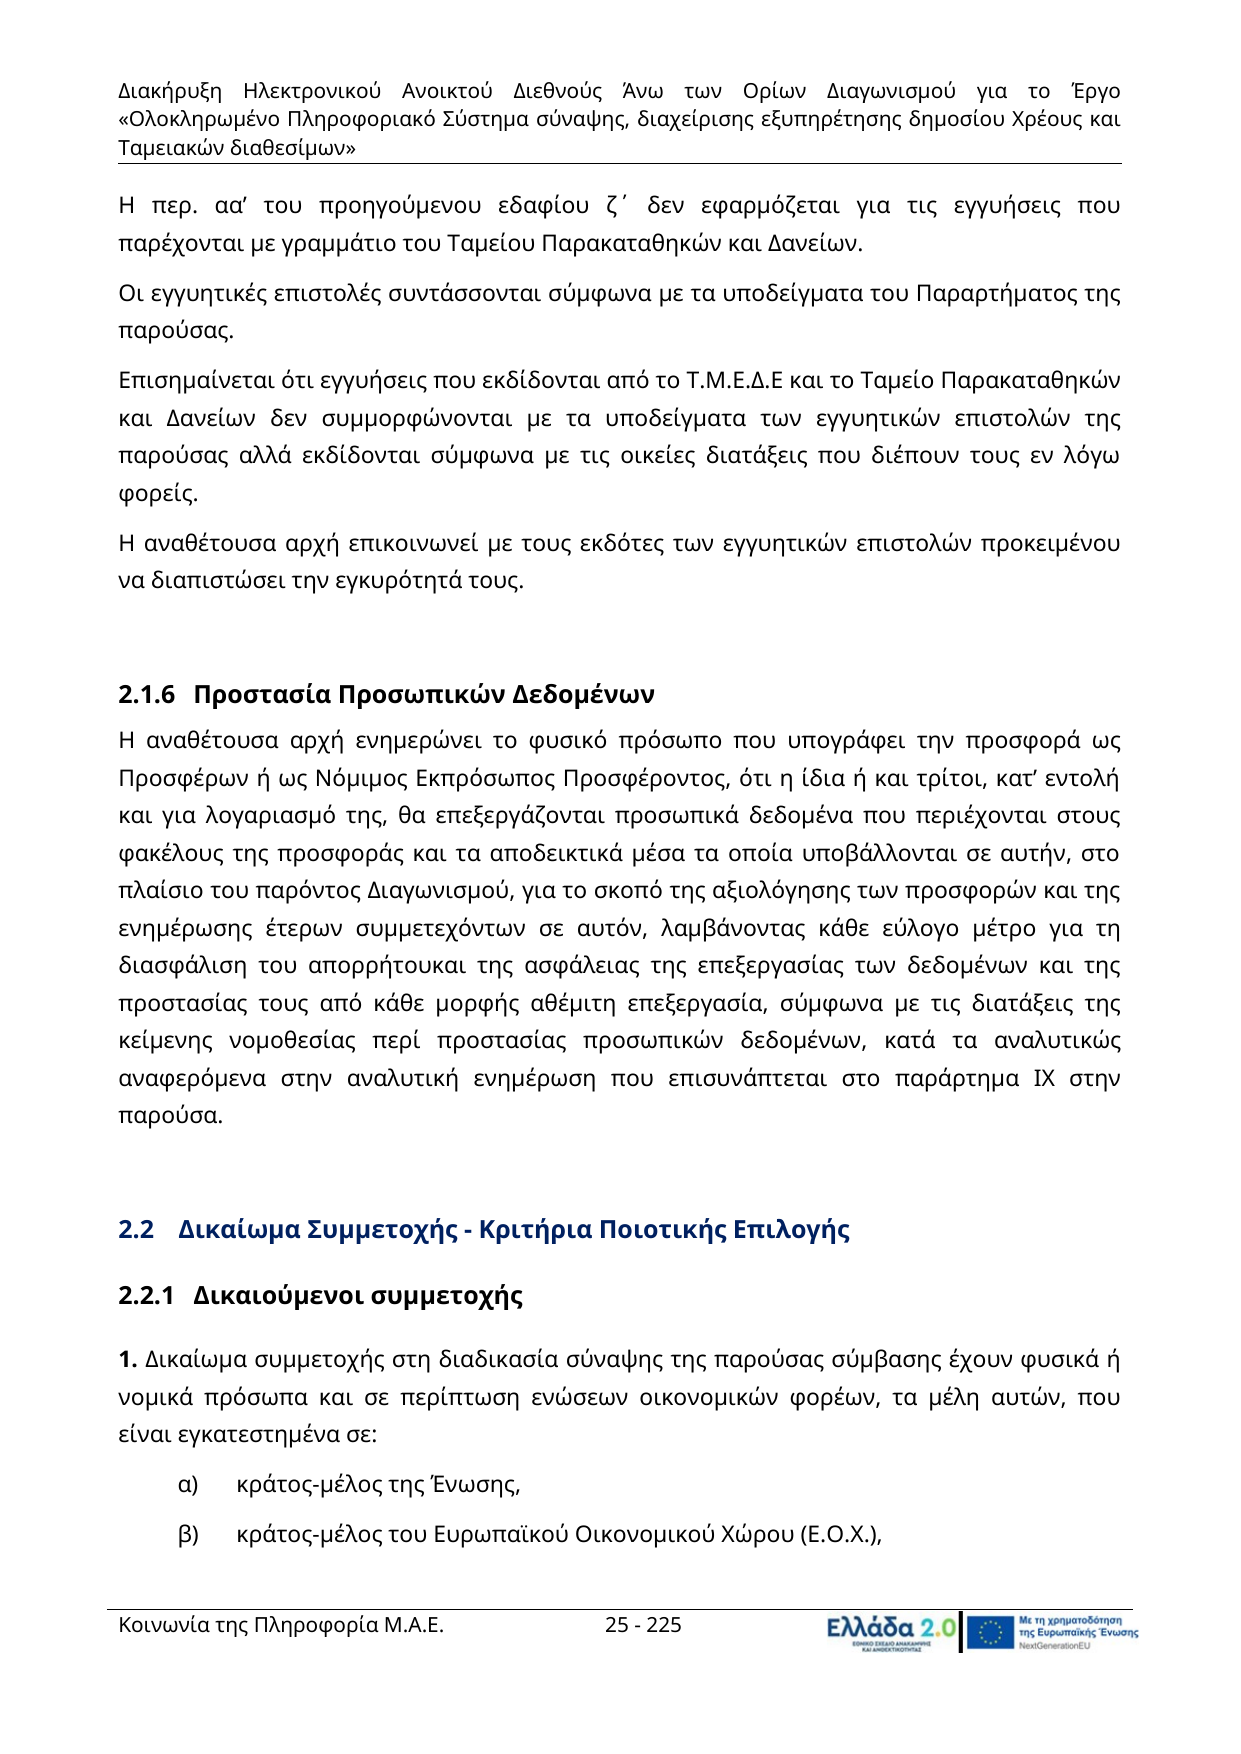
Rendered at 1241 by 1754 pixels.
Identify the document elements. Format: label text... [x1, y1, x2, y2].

subtitle Προστασία Προσωπικών Δεδομένων [118, 677, 1122, 711]
text Η αναθέτουσα αρχή επικοινωνεί με τους εκδότες των εγγυητικών επιστολών προκειμένου να διαπιστώσει την εγκυρότητά τους. [118, 527, 1122, 596]
text α) κράτος-μέλος της Ένωσης, [177, 1468, 1122, 1499]
text Οι εγγυητικές επιστολές συντάσσονται σύμφωνα με τα υποδείγματα του Παραρτήματος της παρούσας. [118, 277, 1122, 346]
text Η περ. αα’ του προηγούμενου εδαφίου ζ΄ δεν εφαρμόζεται για τις εγγυήσεις που παρέχονται με γραμμάτιο του Ταμείου Παρακαταθηκών και Δανείων. [118, 189, 1122, 258]
picture [826, 1611, 1143, 1653]
text Η αναθέτουσα αρχή ενημερώνει το φυσικό πρόσωπο που υπογράφει την προσφορά ως Προσφέρων ή ως Νόμιμος Εκπρόσωπος Προσφέροντος, ότι η ίδια ή και τρίτοι, κατ’ εντολή και για λογαριασμό της, θα επεξεργάζονται προσωπικά δεδομένα που περιέχονται στους φακέλους της προσφοράς και τα αποδεικτικά μέσα τα οποία υποβάλλονται σε αυτήν, στο πλαίσιο του παρόντος Διαγωνισμού, για το σκοπό της αξιολόγησης των προσφορών και της ενημέρωσης έτερων συμμετεχόντων σε αυτόν, λαμβάνοντας κάθε εύλογο μέτρο για τη διασφάλιση του απορρήτουκαι της ασφάλειας της επεξεργασίας των δεδομένων και της προστασίας τους από κάθε μορφής αθέμιτη επεξεργασία, σύμφωνα με τις διατάξεις της κείμενης νομοθεσίας περί προστασίας προσωπικών δεδομένων, κατά τα αναλυτικώς αναφερόμενα στην αναλυτική ενημέρωση που επισυνάπτεται στο παράρτημα ΙΧ στην παρούσα. [118, 724, 1122, 1130]
subtitle Δικαίωμα Συμμετοχής - Κριτήρια Ποιοτικής Επιλογής [118, 1212, 1122, 1246]
text 1. Δικαίωμα συμμετοχής στη διαδικασία σύναψης της παρούσας σύμβασης έχουν φυσικά ή νομικά πρόσωπα και σε περίπτωση ενώσεων οικονομικών φορέων, τα μέλη αυτών, που είναι εγκατεστημένα σε: [118, 1343, 1122, 1449]
subtitle Δικαιούμενοι συμμετοχής [118, 1277, 1122, 1311]
text Επισημαίνεται ότι εγγυήσεις που εκδίδονται από το Τ.Μ.Ε.Δ.Ε και το Ταμείο Παρακαταθηκών και Δανείων δεν συμμορφώνονται με τα υποδείγματα των εγγυητικών επιστολών της παρούσας αλλά εκδίδονται σύμφωνα με τις οικείες διατάξεις που διέπουν τους εν λόγω φορείς. [118, 364, 1122, 508]
text β) κράτος-μέλος του Ευρωπαϊκού Οικονομικού Χώρου (Ε.Ο.Χ.), [177, 1518, 1122, 1549]
